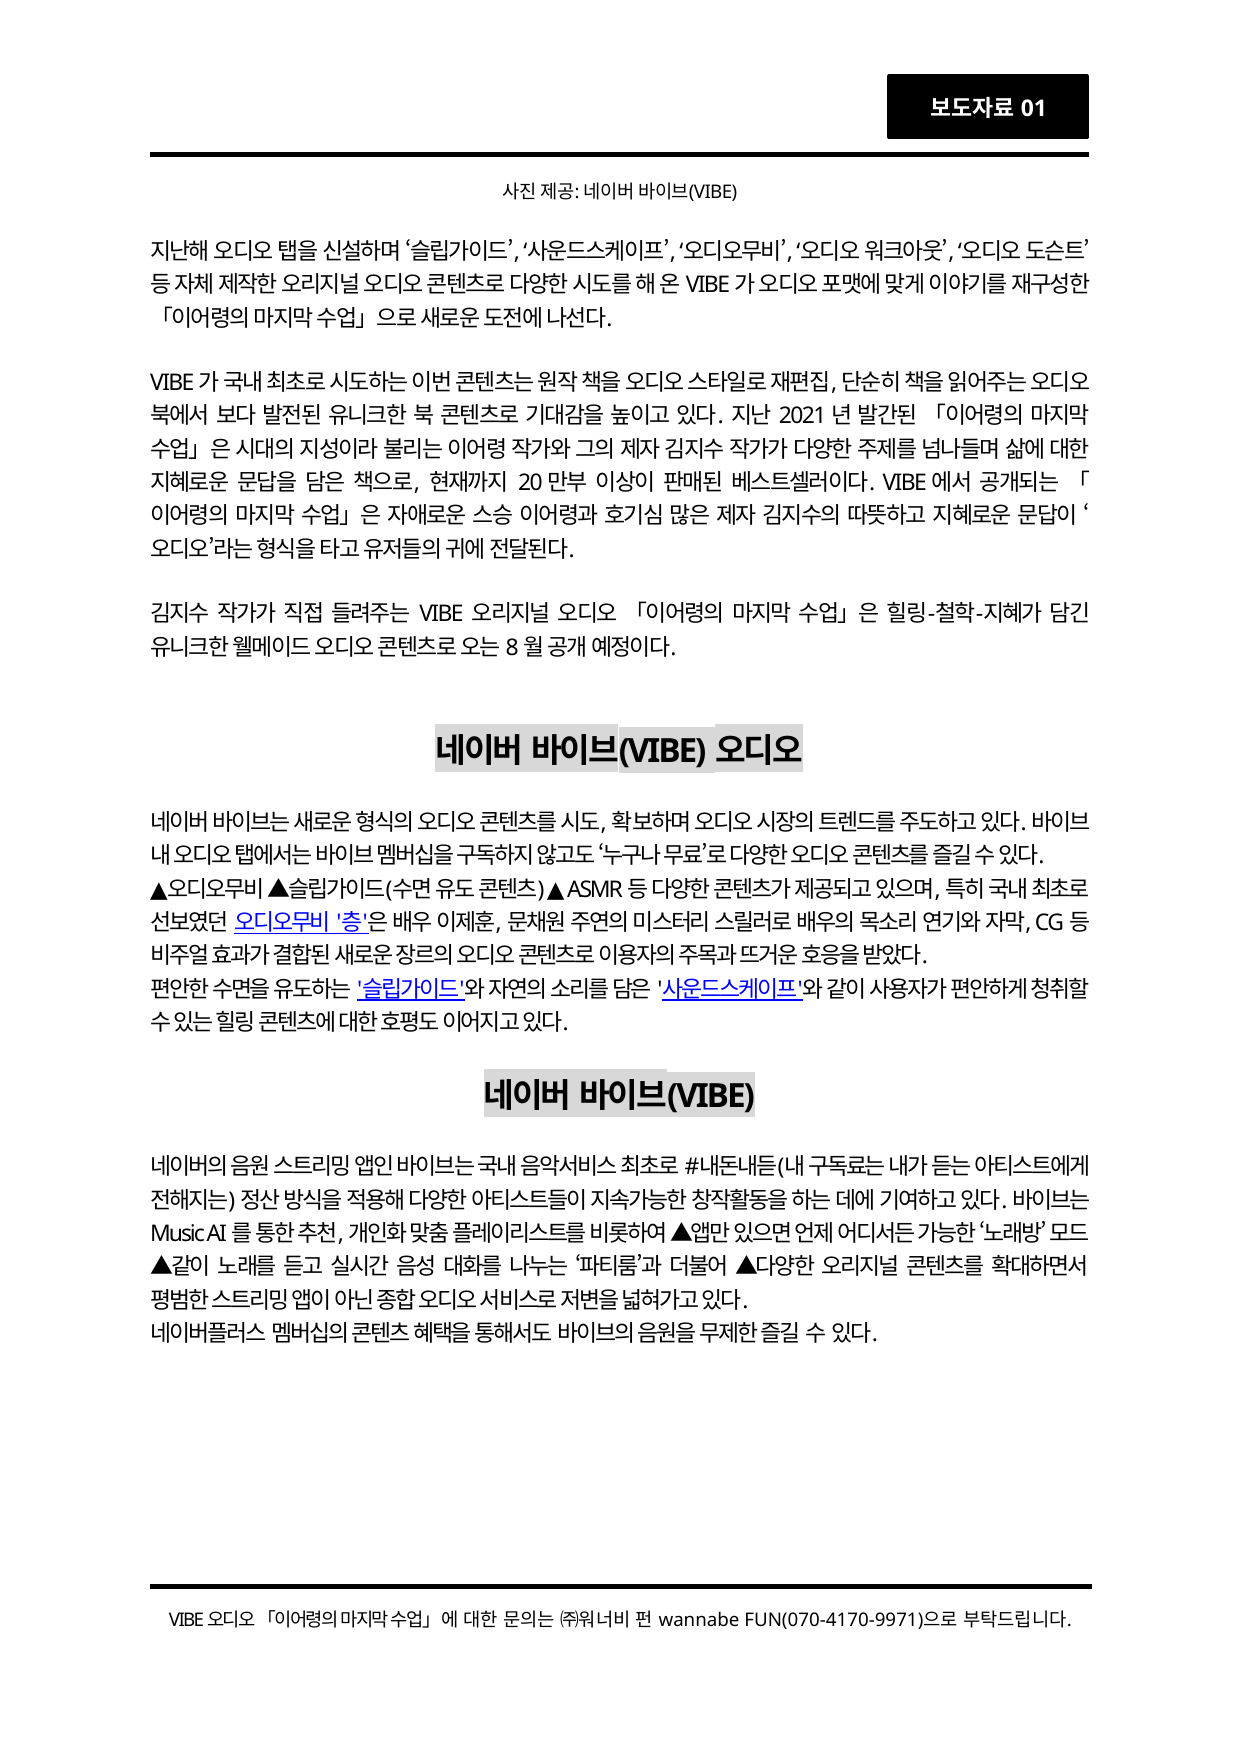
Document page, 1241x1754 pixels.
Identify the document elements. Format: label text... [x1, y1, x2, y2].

text ▲오디오무비 ▲슬립가이드(수면 유도 콘텐츠) ▲ ASMR 등 다양한 콘텐츠가 제공되고 있으며, 특히 국내 최초로 선보였던 오디오무비 '층'은 배우 이제훈, 문채원 주연의 미스터리 스릴러로 배우의 목소리 연기와 자막, CG 등 비주얼 효과가 결합된 새로운 장르의 오디오 콘텐츠로 이용자의 주목과 뜨거운 호응을 받았다. [150, 871, 1090, 971]
text 김지수 작가가 직접 들려주는 VIBE 오리지널 오디오 「이어령의 마지막 수업」은 힐링-철학-지혜가 담긴 유니크한 웰메이드 오디오 콘텐츠로 오는 8월 공개 예정이다. [150, 595, 1090, 662]
text 네이버 바이브(VIBE) 오디오 [150, 724, 715, 773]
text 네이버 바이브(VIBE) [150, 1068, 1090, 1117]
text 네이버플러스 멤버십의 콘텐츠 혜택을 통해서도 바이브의 음원을 무제한 즐길 수 있다. [150, 1315, 1090, 1348]
text 네이버의 음원 스트리밍 앱인 바이브는 국내 음악서비스 최초로 #내돈내듣(내 구독료는 내가 듣는 아티스트에게 전해지는) 정산 방식을 적용해 다양한 아티스트들이 지속가능한 창작활동을 하는 데에 기여하고 있다. 바이브는 Music AI를 통한 추천, 개인화 맞춤 플레이리스트를 비롯하여 ▲앱만 있으면 언제 어디서든 가능한 ‘노래방’ 모드 ▲같이 노래를 듣고 실시간 음성 대화를 나누는 ‘파티룸’과 더불어 ▲다양한 오리지널 콘텐츠를 확대하면서 평범한 스트리밍 앱이 아닌 종합 오디오 서비스로 저변을 넓혀가고 있다. [150, 1148, 1090, 1315]
text 네이버 바이브(VIBE) 오디오 [715, 724, 1090, 773]
text 사진 제공: 네이버 바이브(VIBE) [150, 177, 1090, 204]
text 지난해 오디오 탭을 신설하며 ‘슬립가이드’, ‘사운드스케이프’, ‘오디오무비’, ‘오디오 워크아웃’, ‘오디오 도슨트’ 등 자체 제작한 오리지널 오디오 콘텐츠로 다양한 시도를 해 온 VIBE가 오디오 포맷에 맞게 이야기를 재구성한 「이어령의 마지막 수업」으로 새로운 도전에 나선다. [150, 233, 1090, 333]
text 편안한 수면을 유도하는 '슬립가이드'와 자연의 소리를 담은 '사운드스케이프'와 같이 사용자가 편안하게 청취할 수 있는 힐링 콘텐츠에 대한 호평도 이어지고 있다. [150, 971, 1090, 1037]
text 네이버 바이브는 새로운 형식의 오디오 콘텐츠를 시도, 확보하며 오디오 시장의 트렌드를 주도하고 있다. 바이브 내 오디오 탭에서는 바이브 멤버십을 구독하지 않고도 ‘누구나 무료’로 다양한 오디오 콘텐츠를 즐길 수 있다. [150, 804, 1090, 871]
text VIBE가 국내 최초로 시도하는 이번 콘텐츠는 원작 책을 오디오 스타일로 재편집, 단순히 책을 읽어주는 오디오 북에서 보다 발전된 유니크한 북 콘텐츠로 기대감을 높이고 있다. 지난 2021년 발간된 「이어령의 마지막 수업」은 시대의 지성이라 불리는 이어령 작가와 그의 제자 김지수 작가가 다양한 주제를 넘나들며 삶에 대한 지혜로운 문답을 담은 책으로, 현재까지 20만부 이상이 판매된 베스트셀러이다. VIBE에서 공개되는 「이어령의 마지막 수업」은 자애로운 스승 이어령과 호기심 많은 제자 김지수의 따뜻하고 지혜로운 문답이 ‘오디오’라는 형식을 타고 유저들의 귀에 전달된다. [150, 364, 1090, 564]
